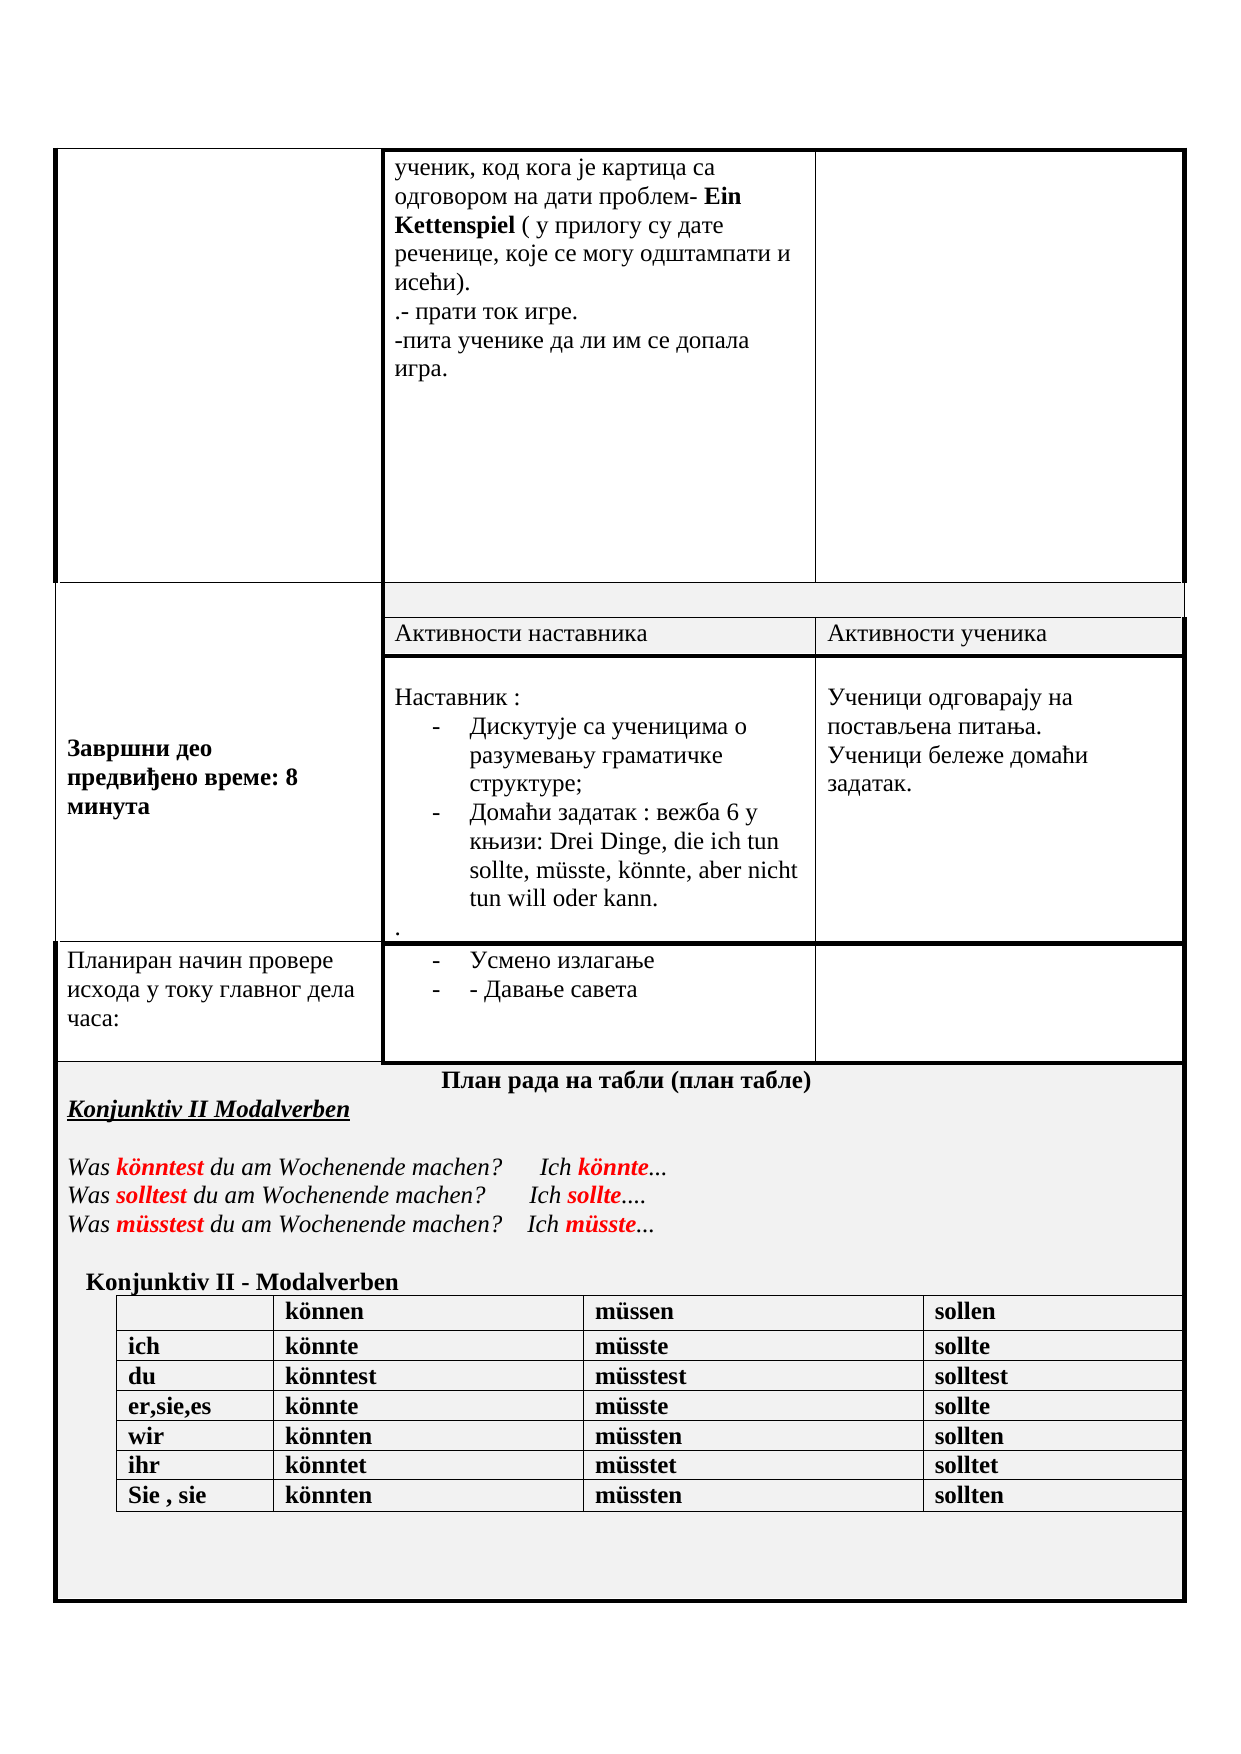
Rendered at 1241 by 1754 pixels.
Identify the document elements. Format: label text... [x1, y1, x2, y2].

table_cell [385, 152, 815, 582]
table_cell [816, 946, 1182, 1061]
table_cell Усмено излагање - Давање савета [385, 946, 815, 1061]
table_cell Завршни део предвиђено време: 8 минута [56, 582, 381, 941]
table_cell [385, 582, 1184, 617]
table_cell Активности наставника [385, 618, 815, 653]
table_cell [816, 152, 1182, 582]
table_cell Ученици одговарају на постављена питања. Ученици бележе домаћи задатак. [816, 658, 1182, 941]
table_cell Планиран начин провере исхода у току главног дела часа: [58, 941, 381, 1061]
table_cell Активности ученика [816, 617, 1182, 653]
table_cell Наставник : Дискутује са ученицима о разумевању граматичке структуре; Домаћи задатак : вежба 6 у књизи: Drei Dinge, die ich tun sollte, müsste, könnte, aber nicht tun will oder kann. . [385, 658, 815, 941]
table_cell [58, 1062, 1182, 1598]
